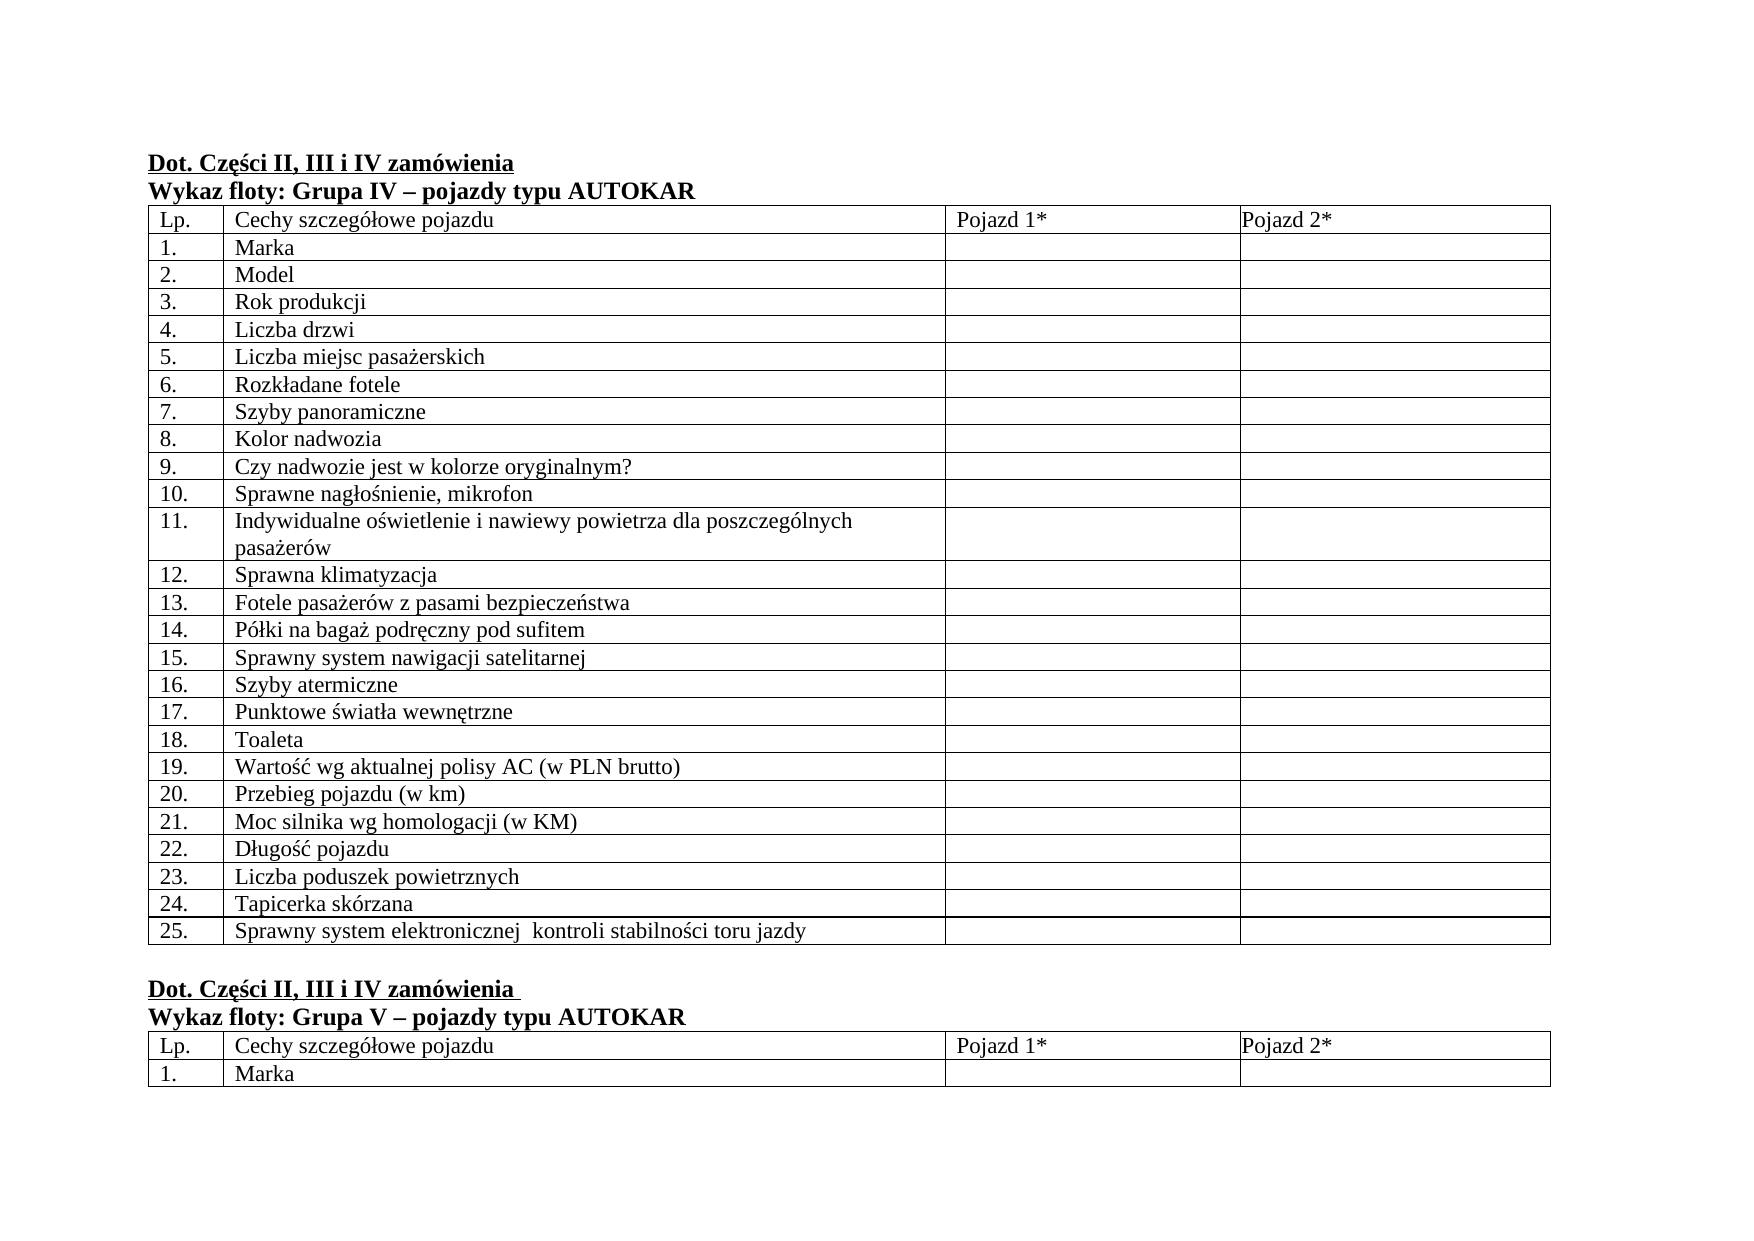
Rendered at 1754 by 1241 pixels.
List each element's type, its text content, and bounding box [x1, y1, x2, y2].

table_cell Liczba poduszek powietrznych [224, 863, 945, 889]
text Dot. Części II, III i IV zamówienia [148, 148, 1606, 176]
table_cell 11. [149, 508, 223, 560]
table_cell 14. [149, 616, 223, 642]
table_header Cechy szczegółowe pojazdu [224, 206, 945, 233]
table_cell 23. [149, 863, 223, 889]
table_cell [1241, 890, 1550, 916]
table_cell Moc silnika wg homologacji (w KM) [224, 808, 945, 834]
table_cell [1241, 1060, 1550, 1086]
table_cell Przebieg pojazdu (w km) [224, 781, 945, 807]
table_cell Rozkładane fotele [224, 371, 945, 397]
table_cell [1241, 343, 1550, 369]
table_cell 9. [149, 453, 223, 479]
table_cell Długość pojazdu [224, 835, 945, 862]
table_cell Szyby panoramiczne [224, 398, 945, 424]
text Dot. Części II, III i IV zamówienia [148, 974, 1606, 1002]
table_cell [946, 453, 1240, 479]
table_cell [1241, 371, 1550, 397]
table_cell Sprawny system nawigacji satelitarnej [224, 644, 945, 670]
table_cell [1241, 808, 1550, 834]
table_cell 4. [149, 316, 223, 342]
table_cell [946, 808, 1240, 834]
table_cell Punktowe światła wewnętrzne [224, 698, 945, 725]
table_cell [1241, 234, 1550, 260]
table_header Pojazd 2* [1241, 206, 1550, 233]
table_header Cechy szczegółowe pojazdu [224, 1032, 945, 1058]
table_cell 21. [149, 808, 223, 834]
table_cell [946, 781, 1240, 807]
table_cell [946, 616, 1240, 642]
table_cell 25. [149, 918, 223, 944]
table_cell [1241, 453, 1550, 479]
table_cell 22. [149, 835, 223, 862]
table_cell 10. [149, 480, 223, 507]
table_cell [946, 698, 1240, 725]
table_cell Tapicerka skórzana [224, 890, 945, 916]
table_cell [1241, 316, 1550, 342]
table_cell [946, 289, 1240, 315]
table_cell Model [224, 261, 945, 287]
table_cell 3. [149, 289, 223, 315]
table_cell [946, 343, 1240, 369]
table_cell [946, 480, 1240, 507]
table_cell Indywidualne oświetlenie i nawiewy powietrza dla poszczególnych pasażerów [224, 508, 945, 560]
table_cell Fotele pasażerów z pasami bezpieczeństwa [224, 589, 945, 615]
table_cell [1241, 671, 1550, 697]
table_cell 20. [149, 781, 223, 807]
table_cell [1241, 698, 1550, 725]
table_cell [1241, 508, 1550, 560]
table_header Pojazd 2* [1241, 1032, 1550, 1058]
table_cell [1241, 726, 1550, 752]
table_cell 16. [149, 671, 223, 697]
text Wykaz floty: Grupa V – pojazdy typu AUTOKAR [148, 1002, 1606, 1031]
table_cell [1241, 561, 1550, 588]
table_cell [946, 671, 1240, 697]
table_cell [946, 726, 1240, 752]
table_cell Sprawny system elektronicznej kontroli stabilności toru jazdy [224, 918, 945, 944]
text Wykaz floty: Grupa IV – pojazdy typu AUTOKAR [148, 176, 1606, 205]
table_header Lp. [149, 1032, 223, 1058]
table_cell Marka [224, 234, 945, 260]
table_cell [1241, 781, 1550, 807]
table_cell 18. [149, 726, 223, 752]
table_cell [946, 508, 1240, 560]
table_cell [946, 561, 1240, 588]
table_cell 6. [149, 371, 223, 397]
table_cell 2. [149, 261, 223, 287]
table_cell 19. [149, 753, 223, 779]
table_cell Wartość wg aktualnej polisy AC (w PLN brutto) [224, 753, 945, 779]
table_cell 1. [149, 234, 223, 260]
table_cell [1241, 480, 1550, 507]
table_cell [946, 644, 1240, 670]
table_cell [1241, 398, 1550, 424]
table_cell [1241, 425, 1550, 452]
table_cell 7. [149, 398, 223, 424]
table_header Pojazd 1* [946, 206, 1240, 233]
table_cell Liczba miejsc pasażerskich [224, 343, 945, 369]
table_header Lp. [149, 206, 223, 233]
table_cell Sprawna klimatyzacja [224, 561, 945, 588]
table_cell [1241, 589, 1550, 615]
table_cell [1241, 835, 1550, 862]
table_cell Liczba drzwi [224, 316, 945, 342]
table_cell [1241, 644, 1550, 670]
table_cell Czy nadwozie jest w kolorze oryginalnym? [224, 453, 945, 479]
table_cell [946, 589, 1240, 615]
table_cell 5. [149, 343, 223, 369]
table_cell 13. [149, 589, 223, 615]
table_cell [946, 398, 1240, 424]
table_cell Marka [224, 1060, 945, 1086]
table_cell [946, 316, 1240, 342]
table_cell [1241, 753, 1550, 779]
table_cell [946, 918, 1240, 944]
table_cell 8. [149, 425, 223, 452]
table_cell [946, 425, 1240, 452]
table_cell [946, 835, 1240, 862]
table_header Pojazd 1* [946, 1032, 1240, 1058]
table_cell 1. [149, 1060, 223, 1086]
table_cell [1241, 289, 1550, 315]
table_cell [946, 261, 1240, 287]
table_cell [946, 1060, 1240, 1086]
table_cell [946, 234, 1240, 260]
table_cell [946, 890, 1240, 916]
table_cell 17. [149, 698, 223, 725]
table_cell [1241, 863, 1550, 889]
table_cell Toaleta [224, 726, 945, 752]
table_cell 12. [149, 561, 223, 588]
table_cell 15. [149, 644, 223, 670]
table_cell Sprawne nagłośnienie, mikrofon [224, 480, 945, 507]
table_cell Szyby atermiczne [224, 671, 945, 697]
table_cell Kolor nadwozia [224, 425, 945, 452]
table_cell [1241, 616, 1550, 642]
table_cell [1241, 918, 1550, 944]
table_cell [946, 863, 1240, 889]
table_cell [1241, 261, 1550, 287]
table_cell Półki na bagaż podręczny pod sufitem [224, 616, 945, 642]
table_cell 24. [149, 890, 223, 916]
table_cell [946, 753, 1240, 779]
table_cell Rok produkcji [224, 289, 945, 315]
table_cell [946, 371, 1240, 397]
